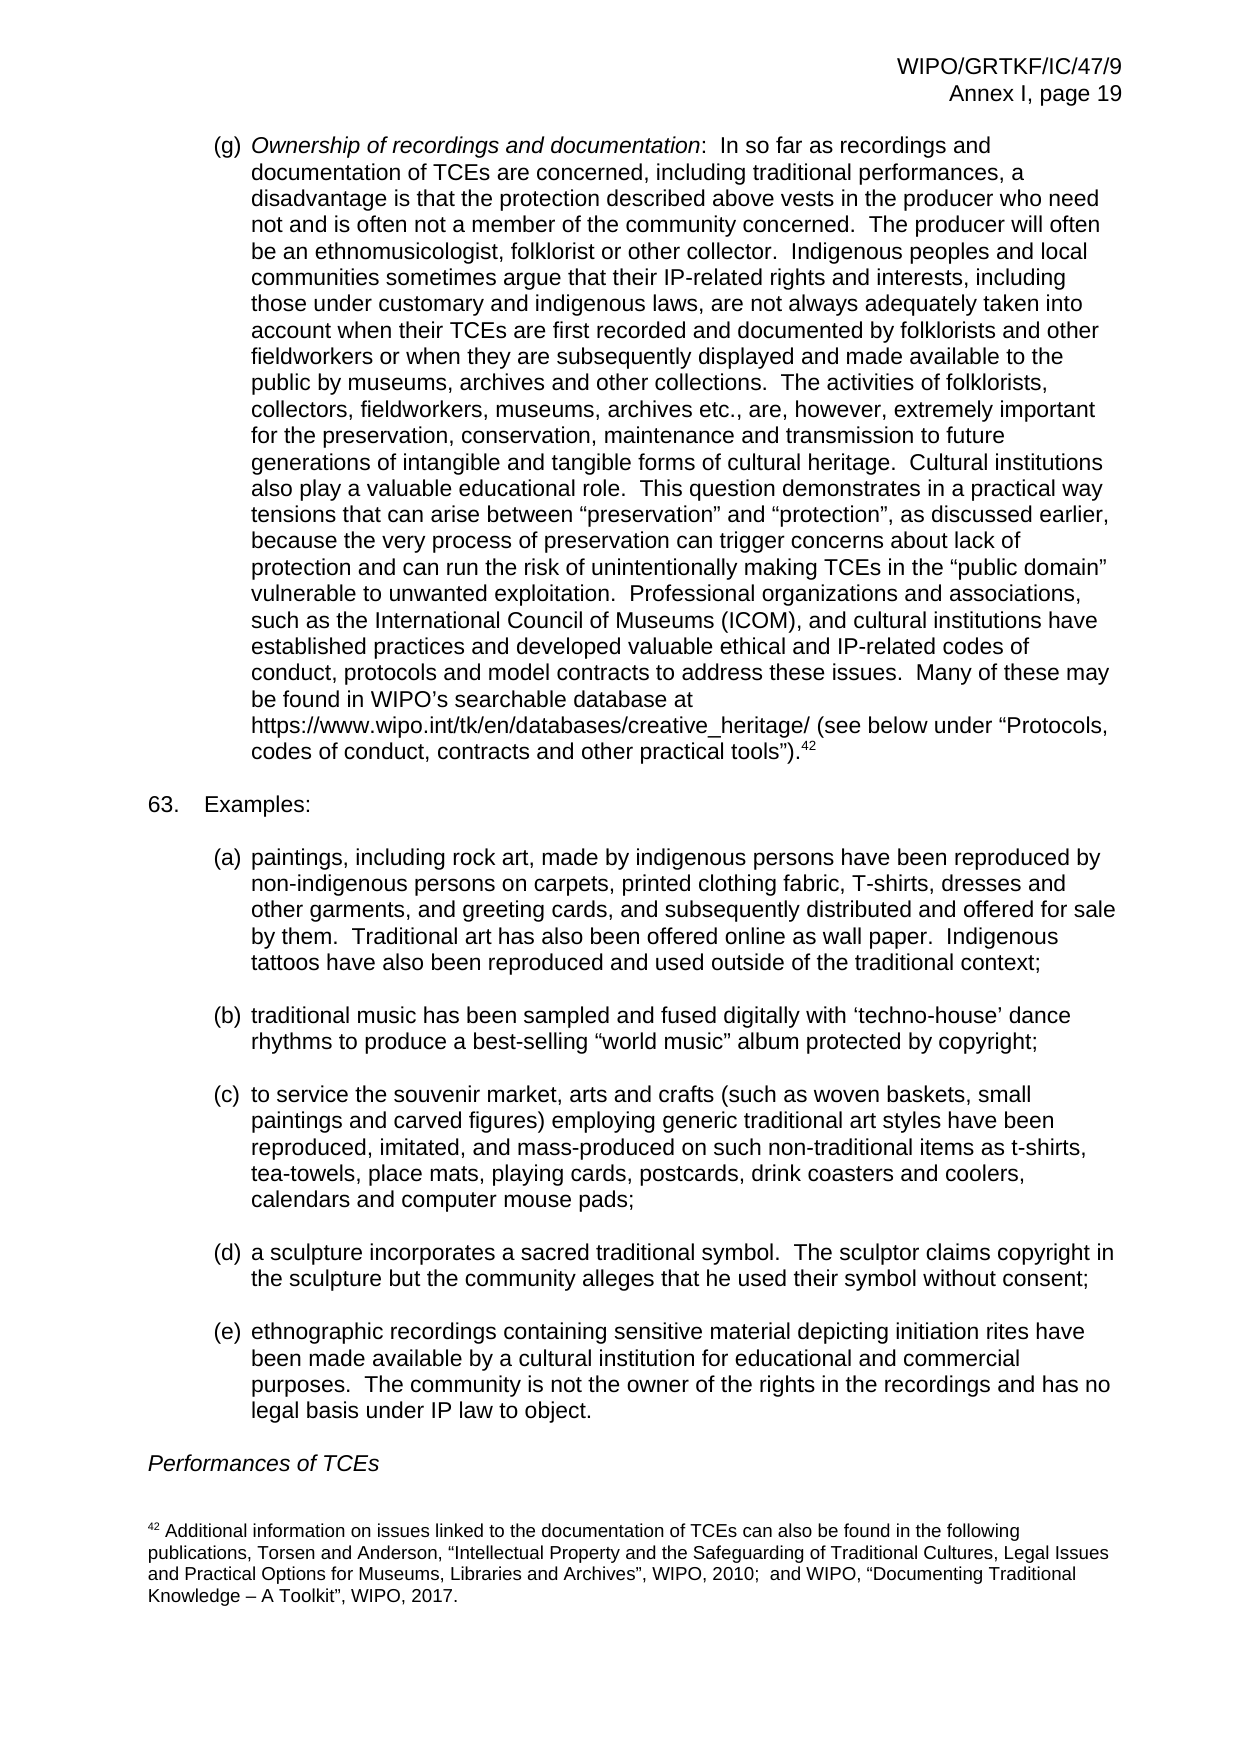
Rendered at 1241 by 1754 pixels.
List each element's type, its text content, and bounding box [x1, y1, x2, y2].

list ethnographic recordings containing sensitive material depicting initiation rites have been made available by a cultural institution for educational and commercial purposes. The community is not the owner of the rights in the recordings and has no legal basis under IP law to object. [213, 1318, 1122, 1423]
list to service the souvenir market, arts and crafts (such as woven baskets, small paintings and carved figures) employing generic traditional art styles have been reproduced, imitated, and mass-produced on such non-traditional items as t-shirts, tea-towels, place mats, playing cards, postcards, drink coasters and coolers, calendars and computer mouse pads; [213, 1081, 1122, 1239]
list traditional music has been sampled and fused digitally with ‘techno-house’ dance rhythms to produce a best-selling “world music” album protected by copyright; [213, 1002, 1122, 1081]
list a sculpture incorporates a sacred traditional symbol. The sculptor claims copyright in the sculpture but the community alleges that he used their symbol without consent; [213, 1239, 1122, 1318]
text Performances of TCEs [148, 1450, 1122, 1476]
list Examples: [148, 791, 1122, 817]
list Ownership of recordings and documentation: In so far as recordings and documentation of TCEs are concerned, including traditional performances, a disadvantage is that the protection described above vests in the producer who need not and is often not a member of the community concerned. The producer will often be an ethnomusicologist, folklorist or other collector. Indigenous peoples and local communities sometimes argue that their IP-related rights and interests, including those under customary and indigenous laws, are not always adequately taken into account when their TCEs are first recorded and documented by folklorists and other fieldworkers or when they are subsequently displayed and made available to the public by museums, archives and other collections. The activities of folklorists, collectors, fieldworkers, museums, archives etc., are, however, extremely important for the preservation, conservation, maintenance and transmission to future generations of intangible and tangible forms of cultural heritage. Cultural institutions also play a valuable educational role. This question demonstrates in a practical way tensions that can arise between “preservation” and “protection”, as discussed earlier, because the very process of preservation can trigger concerns about lack of protection and can run the risk of unintentionally making TCEs in the “public domain” vulnerable to unwanted exploitation. Professional organizations and associations, such as the International Council of Museums (ICOM), and cultural institutions have established practices and developed valuable ethical and IP-related codes of conduct, protocols and model contracts to address these issues. Many of these may be found in WIPO’s searchable database at https://www.wipo.int/tk/en/databases/creative_heritage/ (see below under “Protocols, codes of conduct, contracts and other practical tools”). [213, 132, 1122, 791]
list paintings, including rock art, made by indigenous persons have been reproduced by non-indigenous persons on carpets, printed clothing fabric, T-shirts, dresses and other garments, and greeting cards, and subsequently distributed and offered for sale by them. Traditional art has also been offered online as wall paper. Indigenous tattoos have also been reproduced and used outside of the traditional context; [213, 844, 1122, 976]
